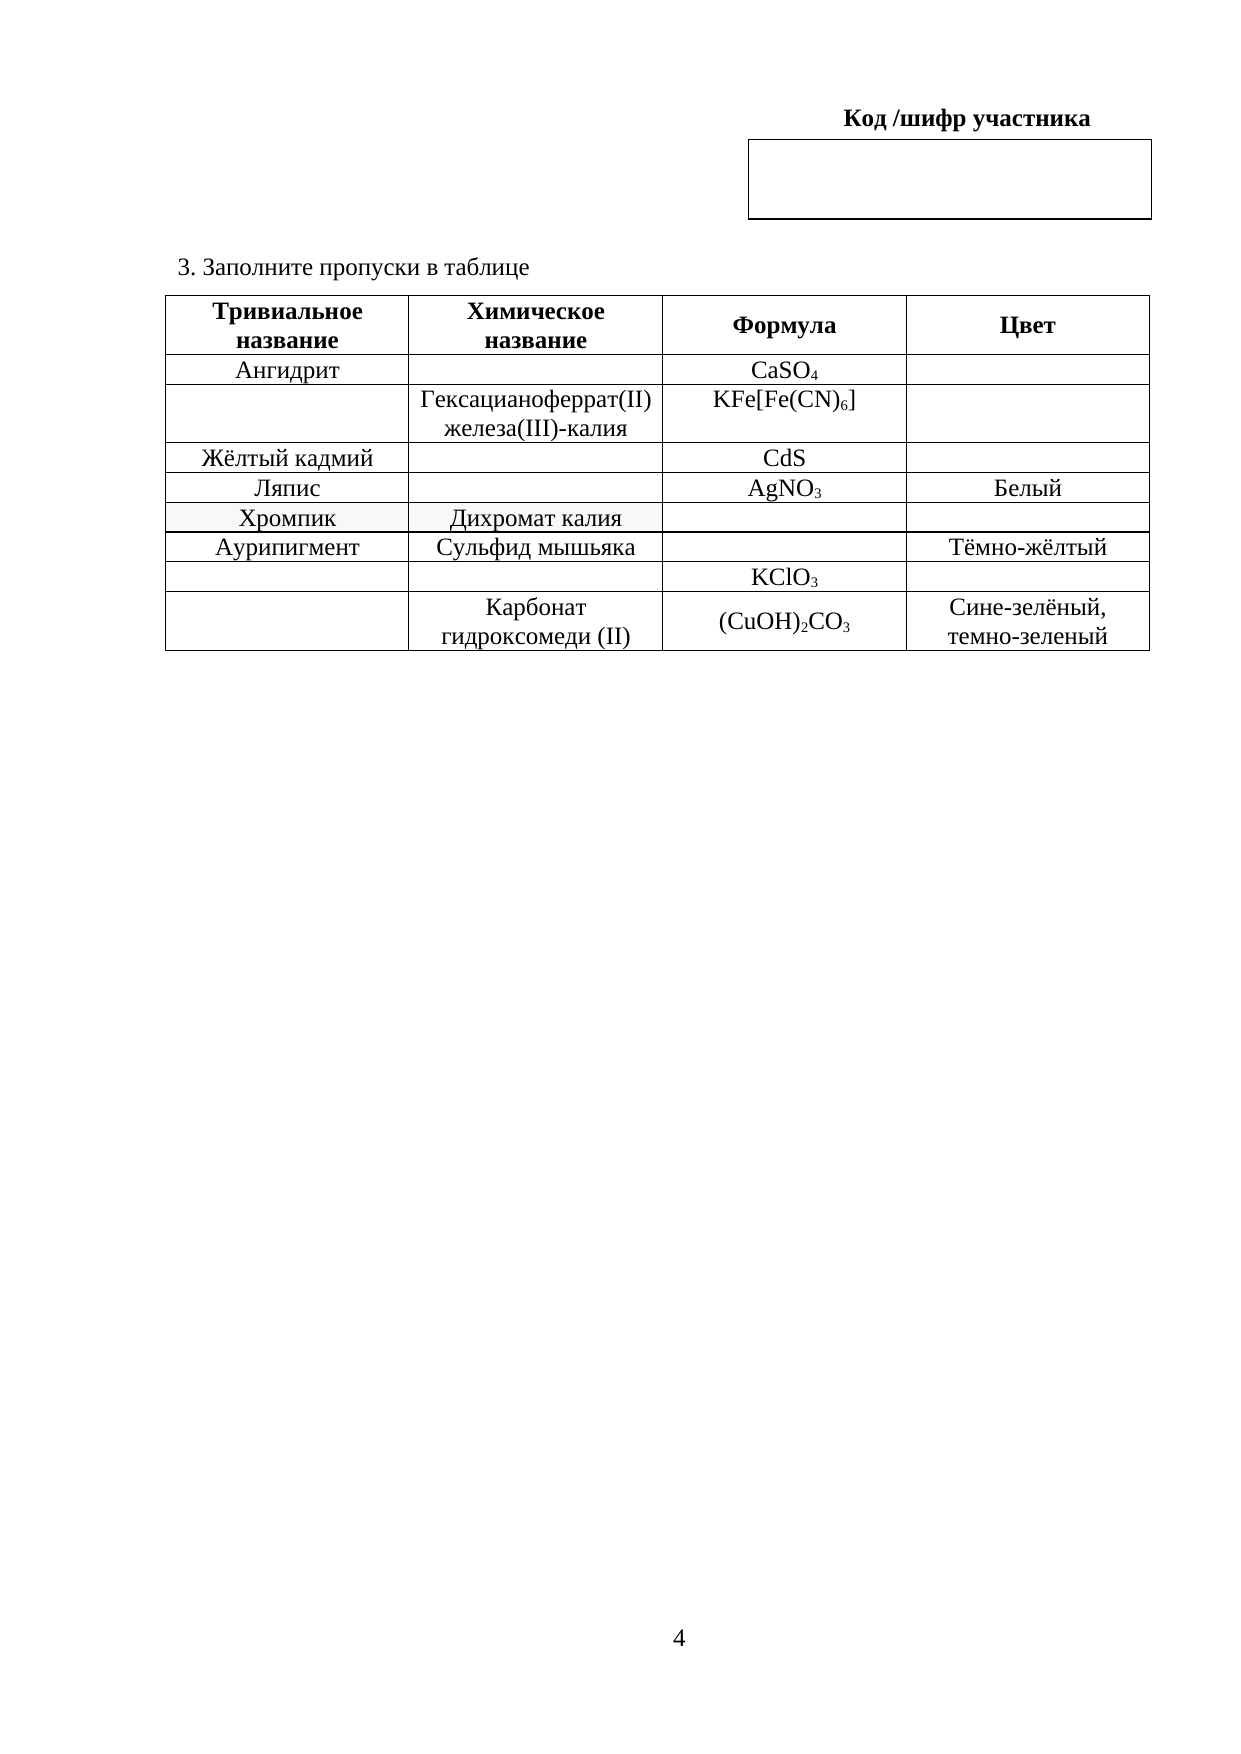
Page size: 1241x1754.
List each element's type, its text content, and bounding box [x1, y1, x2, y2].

table_cell [409, 355, 662, 383]
table_cell Хромпик [166, 503, 408, 531]
table_cell CaSO4 [663, 355, 906, 383]
text 3. Заполните пропуски в таблице [177, 252, 1181, 281]
table_cell [409, 473, 662, 502]
table_cell KClO3 [663, 562, 906, 591]
table_header Формула [663, 296, 906, 354]
table_cell Аурипигмент [166, 533, 408, 561]
table_cell Ангидрит [166, 355, 408, 383]
table_cell [663, 533, 906, 561]
table_cell [663, 503, 906, 531]
table_cell Ляпис [166, 473, 408, 502]
table_cell Сульфид мышьяка [409, 533, 662, 561]
table_cell [409, 443, 662, 472]
table_cell [907, 355, 1149, 383]
table_header Тривиальное название [166, 296, 408, 354]
table_cell [166, 562, 408, 591]
table_header Химическое название [409, 296, 662, 354]
table_cell [409, 562, 662, 591]
table_cell CdS [663, 443, 906, 472]
table_cell AgNO3 [663, 473, 906, 502]
table_cell [907, 385, 1149, 442]
table_cell Сине-зелёный, темно-зеленый [907, 592, 1149, 649]
table_cell Гексацианоферрат(II) железа(III)-калия [409, 385, 662, 442]
table_cell Жёлтый кадмий [166, 443, 408, 472]
table_cell [166, 385, 408, 442]
table_cell [907, 562, 1149, 591]
table_cell [166, 592, 408, 649]
table_header Цвет [907, 296, 1149, 354]
table_cell KFe[Fe(CN)6] [663, 385, 906, 442]
table_cell Дихромат калия [409, 503, 662, 531]
table_cell (CuOH)2CO3 [663, 592, 906, 649]
table_cell [907, 503, 1149, 531]
table_cell Карбонат гидроксомеди (II) [409, 592, 662, 649]
table_cell Тёмно-жёлтый [907, 533, 1149, 561]
table_cell [907, 443, 1149, 472]
table_cell Белый [907, 473, 1149, 502]
